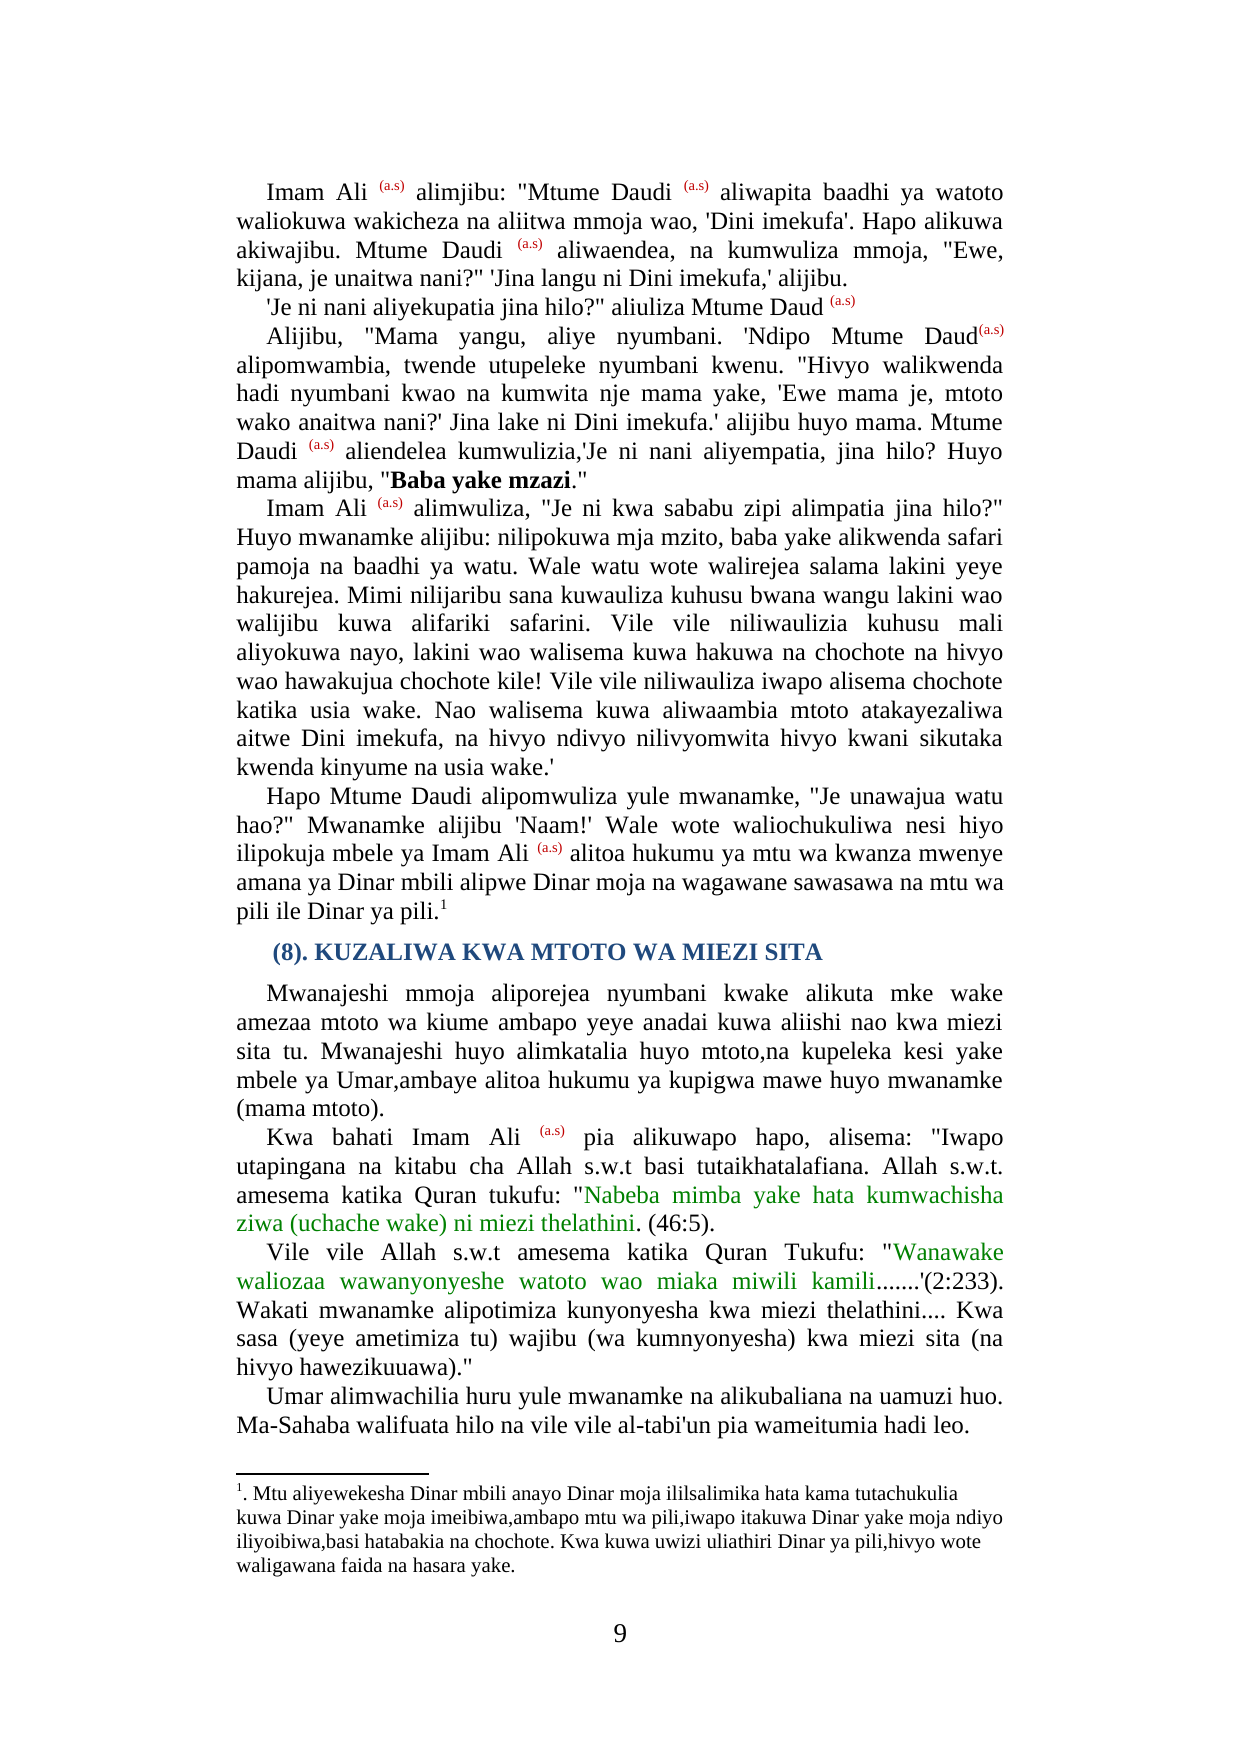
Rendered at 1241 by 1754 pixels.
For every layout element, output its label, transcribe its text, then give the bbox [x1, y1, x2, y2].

text Alijibu, "Mama yangu, aliye nyumbani. 'Ndipo Mtume Daud(a.s) alipomwambia, twende utupeleke nyumbani kwenu. "Hivyo walikwenda hadi nyumbani kwao na kumwita nje mama yake, 'Ewe mama je, mtoto wako anaitwa nani?' Jina lake ni Dini imekufa.' alijibu huyo mama. Mtume Daudi (a.s) aliendelea kumwulizia,'Je ni nani aliyempatia, jina hilo? Huyo mama alijibu, "Baba yake mzazi." [236, 321, 1004, 493]
text Umar alimwachilia huru yule mwanamke na alikubaliana na uamuzi huo. Ma-Sahaba walifuata hilo na vile vile al-tabi'un pia wameitumia hadi leo. [236, 1381, 1004, 1438]
text Kwa bahati Imam Ali (a.s) pia alikuwapo hapo, alisema: "Iwapo utapingana na kitabu cha Allah s.w.t basi tutaikhatalafiana. Allah s.w.t. amesema katika Quran tukufu: "Nabeba mimba yake hata kumwachisha ziwa (uchache wake) ni miezi thelathini. (46:5). [236, 1122, 1004, 1237]
subtitle (8). KUZALIWA KWA MTOTO WA MIEZI SITA [236, 937, 1004, 966]
text Vile vile Allah s.w.t amesema katika Quran Tukufu: "Wanawake waliozaa wawanyonyeshe watoto wao miaka miwili kamili.......'(2:233). Wakati mwanamke alipotimiza kunyonyesha kwa miezi thelathini.... Kwa sasa (yeye ametimiza tu) wajibu (wa kumnyonyesha) kwa miezi sita (na hivyo hawezikuuawa)." [236, 1237, 1004, 1381]
text Mwanajeshi mmoja aliporejea nyumbani kwake alikuta mke wake amezaa mtoto wa kiume ambapo yeye anadai kuwa aliishi nao kwa miezi sita tu. Mwanajeshi huyo alimkatalia huyo mtoto,na kupeleka kesi yake mbele ya Umar,ambaye alitoa hukumu ya kupigwa mawe huyo mwanamke (mama mtoto). [236, 978, 1004, 1122]
text Imam Ali (a.s) alimjibu: "Mtume Daudi (a.s) aliwapita baadhi ya watoto waliokuwa wakicheza na aliitwa mmoja wao, 'Dini imekufa'. Hapo alikuwa akiwajibu. Mtume Daudi (a.s) aliwaendea, na kumwuliza mmoja, "Ewe, kijana, je unaitwa nani?" 'Jina langu ni Dini imekufa,' alijibu. [236, 177, 1004, 292]
text Imam Ali (a.s) alimwuliza, "Je ni kwa sababu zipi alimpatia jina hilo?" Huyo mwanamke alijibu: nilipokuwa mja mzito, baba yake alikwenda safari pamoja na baadhi ya watu. Wale watu wote walirejea salama lakini yeye hakurejea. Mimi nilijaribu sana kuwauliza kuhusu bwana wangu lakini wao walijibu kuwa alifariki safarini. Vile vile niliwaulizia kuhusu mali aliyokuwa nayo, lakini wao walisema kuwa hakuwa na chochote na hivyo wao hawakujua chochote kile! Vile vile niliwauliza iwapo alisema chochote katika usia wake. Nao walisema kuwa aliwaambia mtoto atakayezaliwa aitwe Dini imekufa, na hivyo ndivyo nilivyomwita hivyo kwani sikutaka kwenda kinyume na usia wake.' [236, 493, 1004, 781]
text 'Je ni nani aliyekupatia jina hilo?" aliuliza Mtume Daud (a.s) [236, 292, 1004, 321]
text Hapo Mtume Daudi alipomwuliza yule mwanamke, "Je unawajua watu hao?" Mwanamke alijibu 'Naam!' Wale wote waliochukuliwa nesi hiyo ilipokuja mbele ya Imam Ali (a.s) alitoa hukumu ya mtu wa kwanza mwenye amana ya Dinar mbili alipwe Dinar moja na wagawane sawasawa na mtu wa pili ile Dinar ya pili. [236, 781, 1004, 925]
